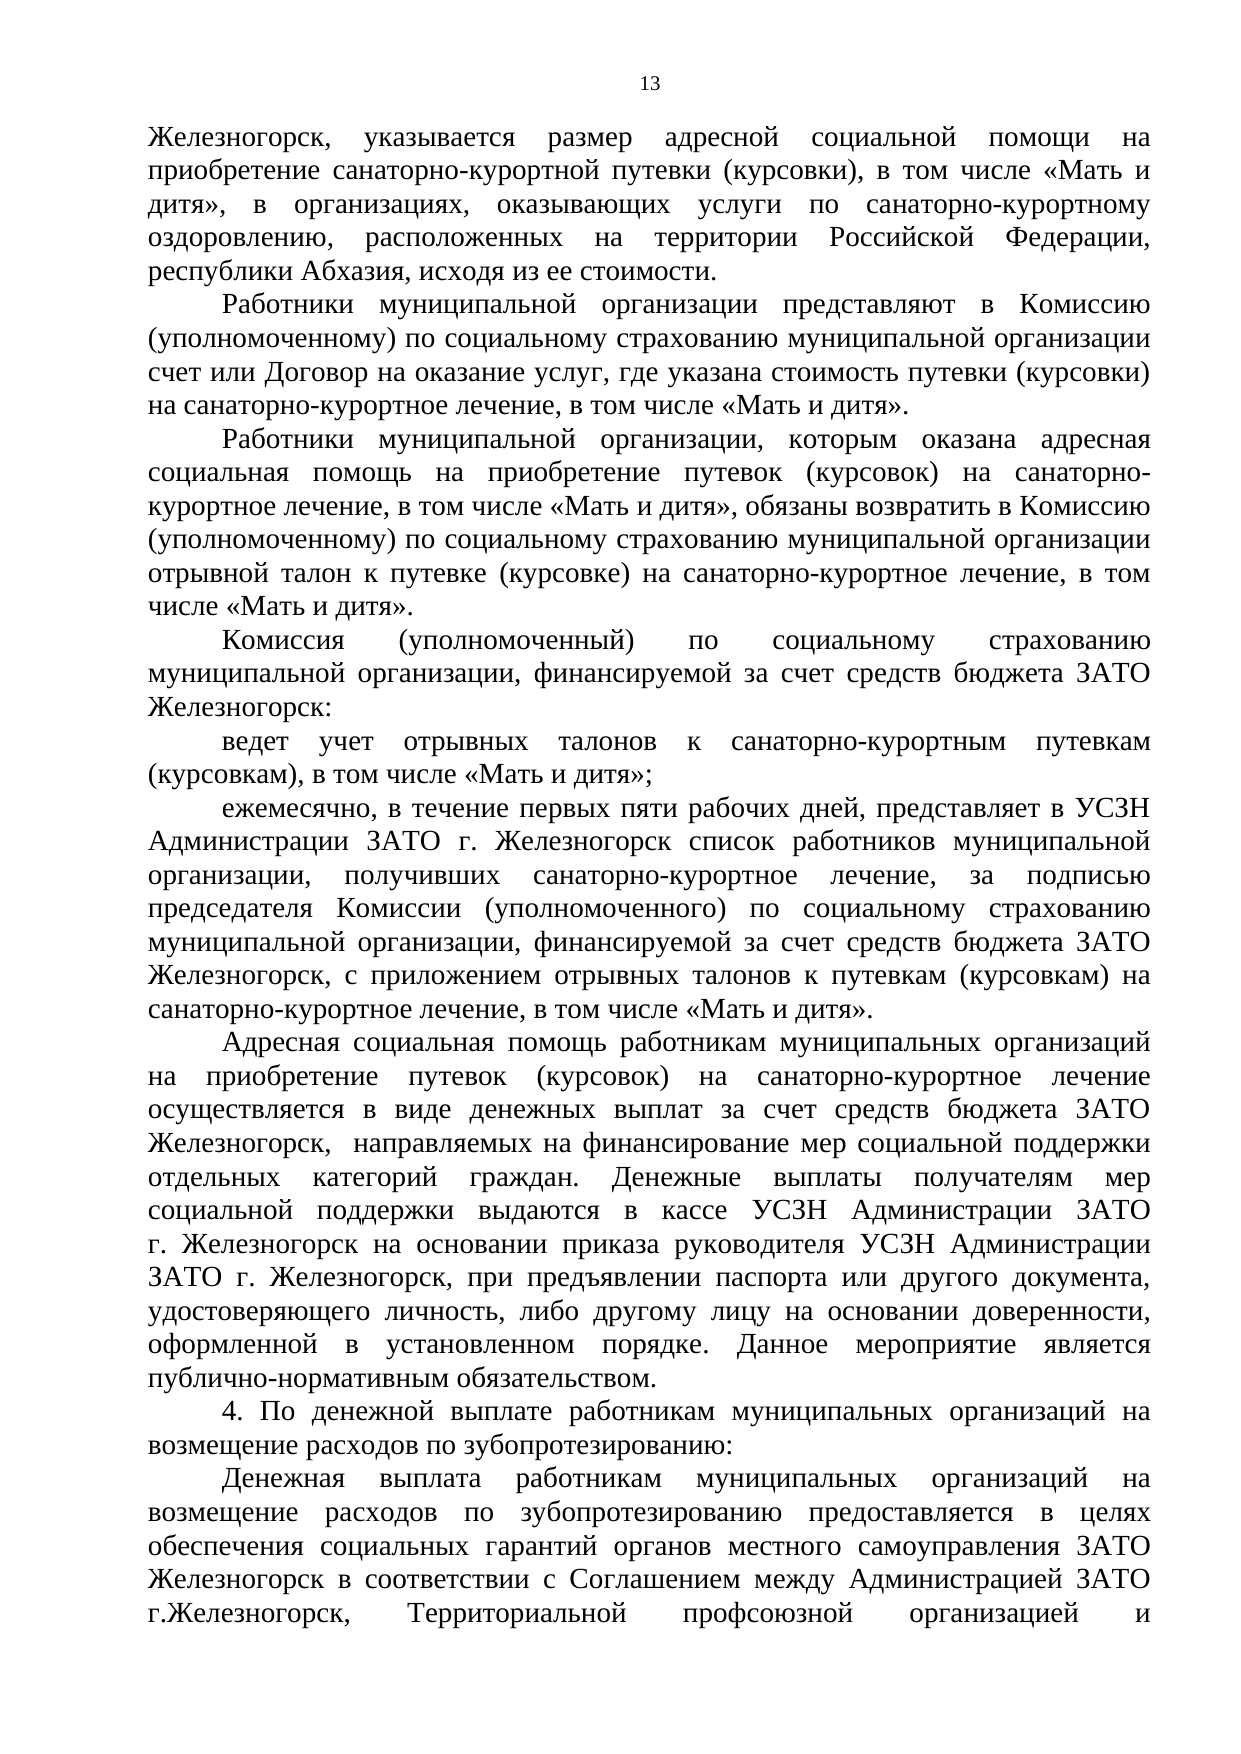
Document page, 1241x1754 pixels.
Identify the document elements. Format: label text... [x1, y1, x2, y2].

text Комиссия (уполномоченный) по социальному страхованию муниципальной организации, финансируемой за счет средств бюджета ЗАТО Железногорск: [148, 622, 1152, 723]
text Адресная социальная помощь работникам муниципальных организаций на приобретение путевок (курсовок) на санаторно-курортное лечение осуществляется в виде денежных выплат за счет средств бюджета ЗАТО Железногорск, направляемых на финансирование мер социальной поддержки отдельных категорий граждан. Денежные выплаты получателям мер социальной поддержки выдаются в кассе УСЗН Администрации ЗАТО г. Железногорск на основании приказа руководителя УСЗН Администрации ЗАТО г. Железногорск, при предъявлении паспорта или другого документа, удостоверяющего личность, либо другому лицу на основании доверенности, оформленной в установленном порядке. Данное мероприятие является публично-нормативным обязательством. [148, 1024, 1152, 1393]
text ведет учет отрывных талонов к санаторно-курортным путевкам (курсовкам), в том числе «Мать и дитя»; [148, 723, 1152, 790]
text Работники муниципальной организации, которым оказана адресная социальная помощь на приобретение путевок (курсовок) на санаторно-курортное лечение, в том числе «Мать и дитя», обязаны возвратить в Комиссию (уполномоченному) по социальному страхованию муниципальной организации отрывной талон к путевке (курсовке) на санаторно-курортное лечение, в том числе «Мать и дитя». [148, 421, 1152, 622]
text 4. По денежной выплате работникам муниципальных организаций на возмещение расходов по зубопротезированию: [148, 1393, 1152, 1461]
text Работники муниципальной организации представляют в Комиссию (уполномоченному) по социальному страхованию муниципальной организации счет или Договор на оказание услуг, где указана стоимость путевки (курсовки) на санаторно-курортное лечение, в том числе «Мать и дитя». [148, 287, 1152, 421]
text ежемесячно, в течение первых пяти рабочих дней, представляет в УСЗН Администрации ЗАТО г. Железногорск список работников муниципальной организации, получивших санаторно-курортное лечение, за подписью председателя Комиссии (уполномоченного) по социальному страхованию муниципальной организации, финансируемой за счет средств бюджета ЗАТО Железногорск, с приложением отрывных талонов к путевкам (курсовкам) на санаторно-курортное лечение, в том числе «Мать и дитя». [148, 790, 1152, 1024]
